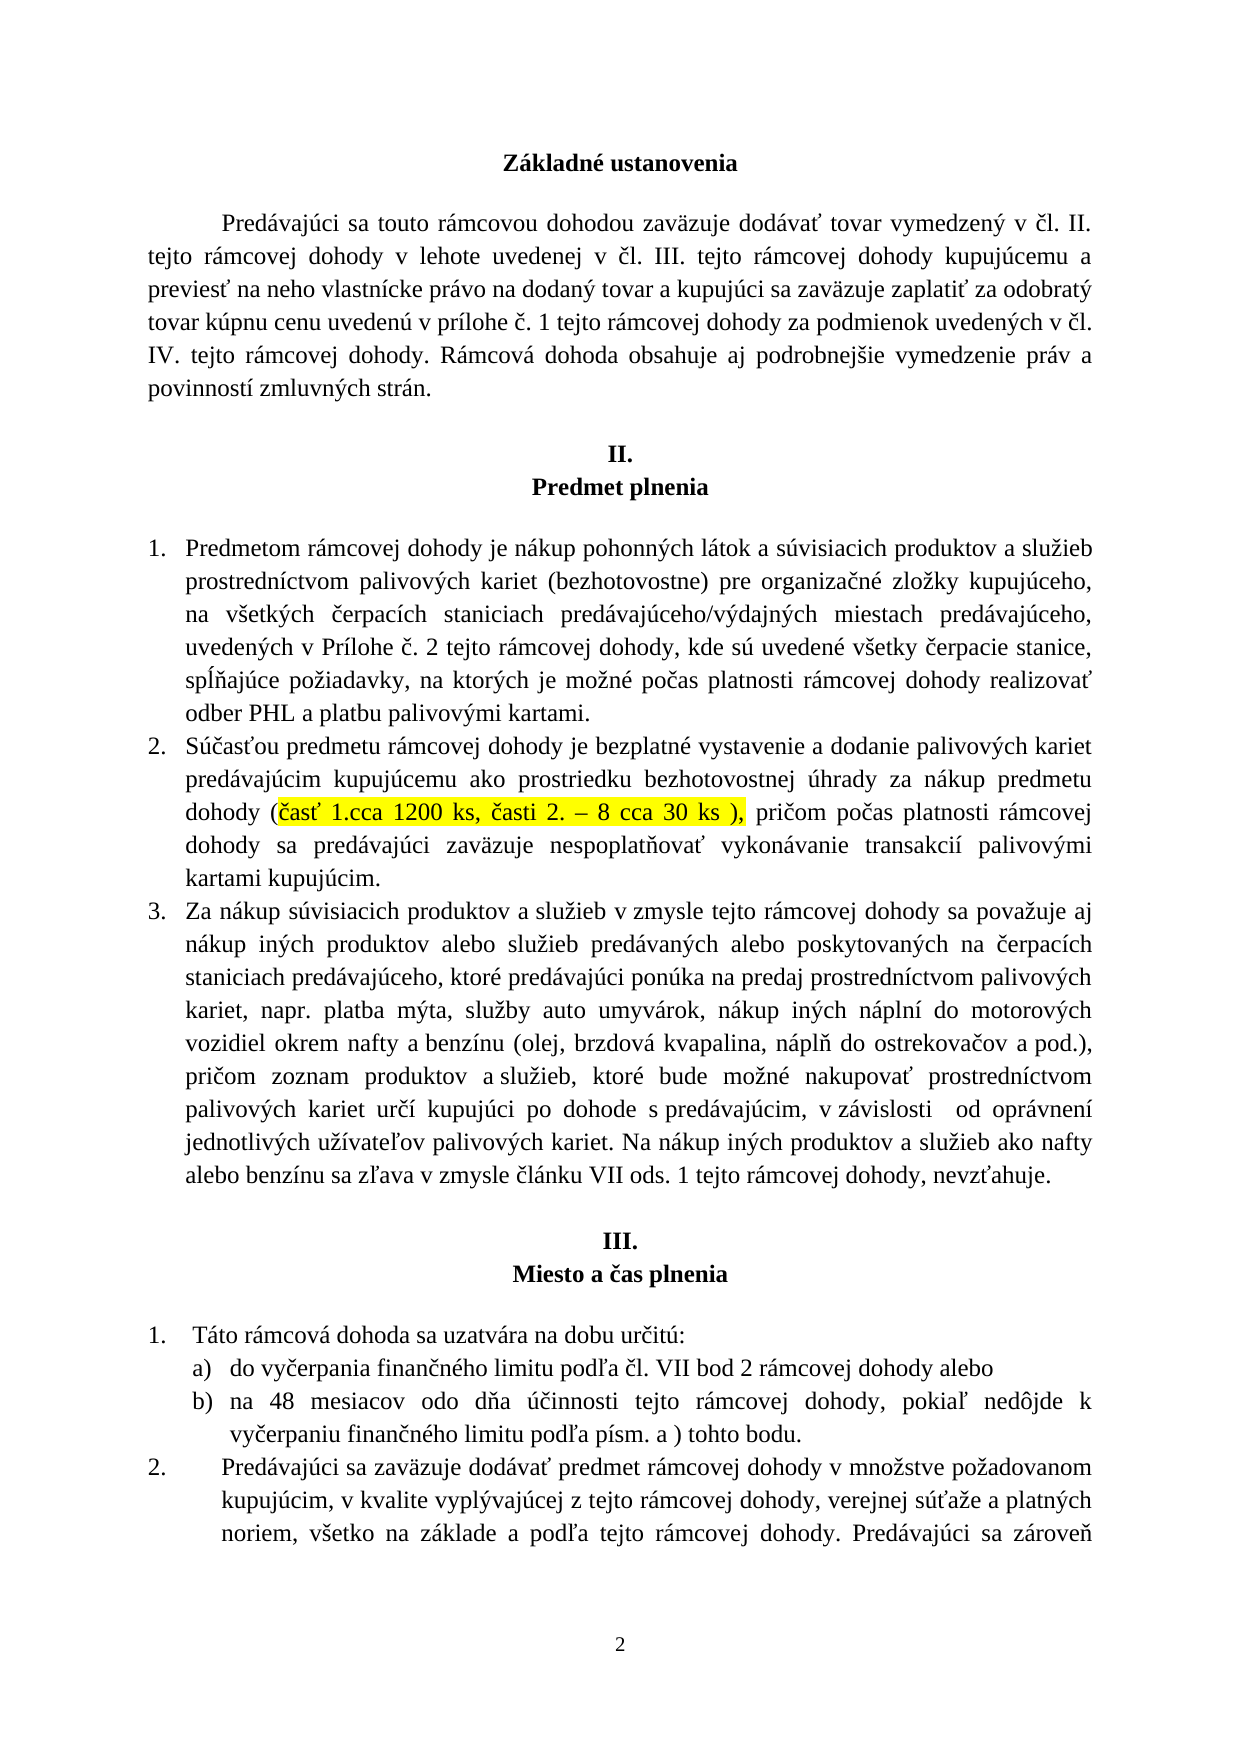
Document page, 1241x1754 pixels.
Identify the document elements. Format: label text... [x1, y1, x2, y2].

list na 48 mesiacov odo dňa účinnosti tejto rámcovej dohody, pokiaľ nedôjde k vyčerpaniu finančného limitu podľa písm. a ) tohto bodu. [192, 1386, 1093, 1448]
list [148, 1452, 1093, 1547]
text Predávajúci sa touto rámcovou dohodou zaväzuje dodávať tovar vymedzený v čl. II. tejto rámcovej dohody v lehote uvedenej v čl. III. tejto rámcovej dohody kupujúcemu a previesť na neho vlastnícke právo na dodaný tovar a kupujúci sa zaväzuje zaplatiť za odobratý tovar kúpnu cenu uvedenú v prílohe č. 1 tejto rámcovej dohody za podmienok uvedených v čl. IV. tejto rámcovej dohody. Rámcová dohoda obsahuje aj podrobnejšie vymedzenie práv a povinností zmluvných strán. [148, 208, 1093, 402]
list do vyčerpania finančného limitu podľa čl. VII bod 2 rámcovej dohody alebo [192, 1353, 1093, 1382]
list Táto rámcová dohoda sa uzatvára na dobu určitú: [148, 1320, 1093, 1349]
text Základné ustanovenia [148, 148, 1093, 176]
text III. [148, 1226, 1093, 1255]
text Miesto a čas plnenia [148, 1259, 1093, 1288]
list Za nákup súvisiacich produktov a služieb v zmysle tejto rámcovej dohody sa považuje aj nákup iných produktov alebo služieb predávaných alebo poskytovaných na čerpacích staniciach predávajúceho, ktoré predávajúci ponúka na predaj prostredníctvom palivových kariet, napr. platba mýta, služby auto umyvárok, nákup iných náplní do motorových vozidiel okrem nafty a benzínu (olej, brzdová kvapalina, náplň do ostrekovačov a pod.), pričom zoznam produktov a služieb, ktoré bude možné nakupovať prostredníctvom palivových kariet určí kupujúci po dohode s predávajúcim, v závislosti od oprávnení jednotlivých užívateľov palivových kariet. Na nákup iných produktov a služieb ako nafty alebo benzínu sa zľava v zmysle článku VII ods. 1 tejto rámcovej dohody, nevzťahuje. [148, 896, 1093, 1189]
list Súčasťou predmetu rámcovej dohody je bezplatné vystavenie a dodanie palivových kariet predávajúcim kupujúcemu ako prostriedku bezhotovostnej úhrady za nákup predmetu dohody (časť 1.cca 1200 ks, časti 2. – 8 cca 30 ks ), pričom počas platnosti rámcovej dohody sa predávajúci zaväzuje nespoplatňovať vykonávanie transakcií palivovými kartami kupujúcim. [148, 731, 1093, 892]
text Predmet plnenia [148, 472, 1093, 501]
text II. [148, 439, 1093, 468]
list Predmetom rámcovej dohody je nákup pohonných látok a súvisiacich produktov a služieb prostredníctvom palivových kariet (bezhotovostne) pre organizačné zložky kupujúceho, na všetkých čerpacích staniciach predávajúceho/výdajných miestach predávajúceho, uvedených v Prílohe č. 2 tejto rámcovej dohody, kde sú uvedené všetky čerpacie stanice, spĺňajúce požiadavky, na ktorých je možné počas platnosti rámcovej dohody realizovať odber PHL a platbu palivovými kartami. [148, 533, 1093, 727]
